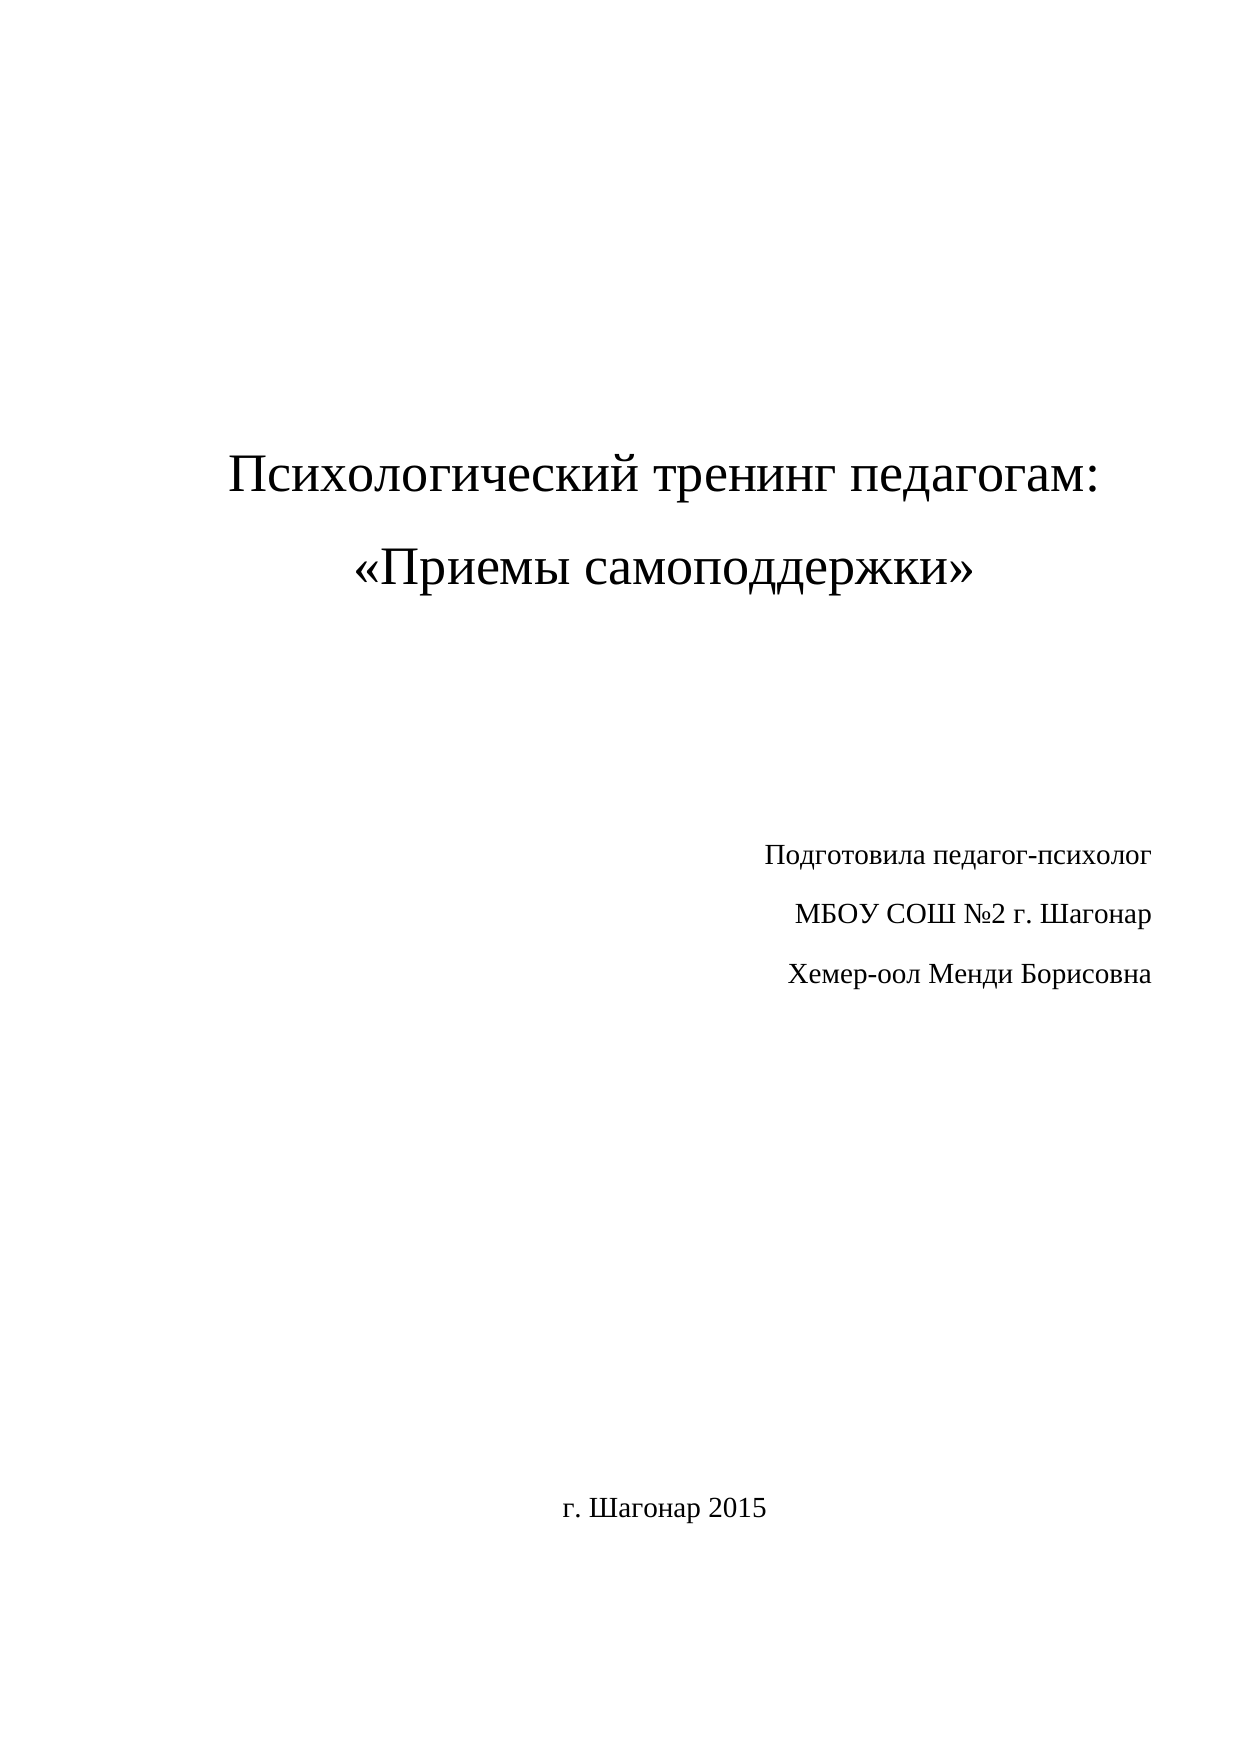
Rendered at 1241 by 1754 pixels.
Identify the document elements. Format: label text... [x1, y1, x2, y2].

text Психологический тренинг педагогам: [177, 441, 1152, 503]
text «Приемы самоподдержки» [177, 534, 1152, 596]
text г. Шагонар 2015 [177, 1490, 1152, 1524]
text МБОУ СОШ №2 г. Шагонар [177, 897, 1152, 930]
text Подготовила педагог-психолог [177, 837, 1152, 871]
text Хемер-оол Менди Борисовна [177, 956, 1152, 989]
